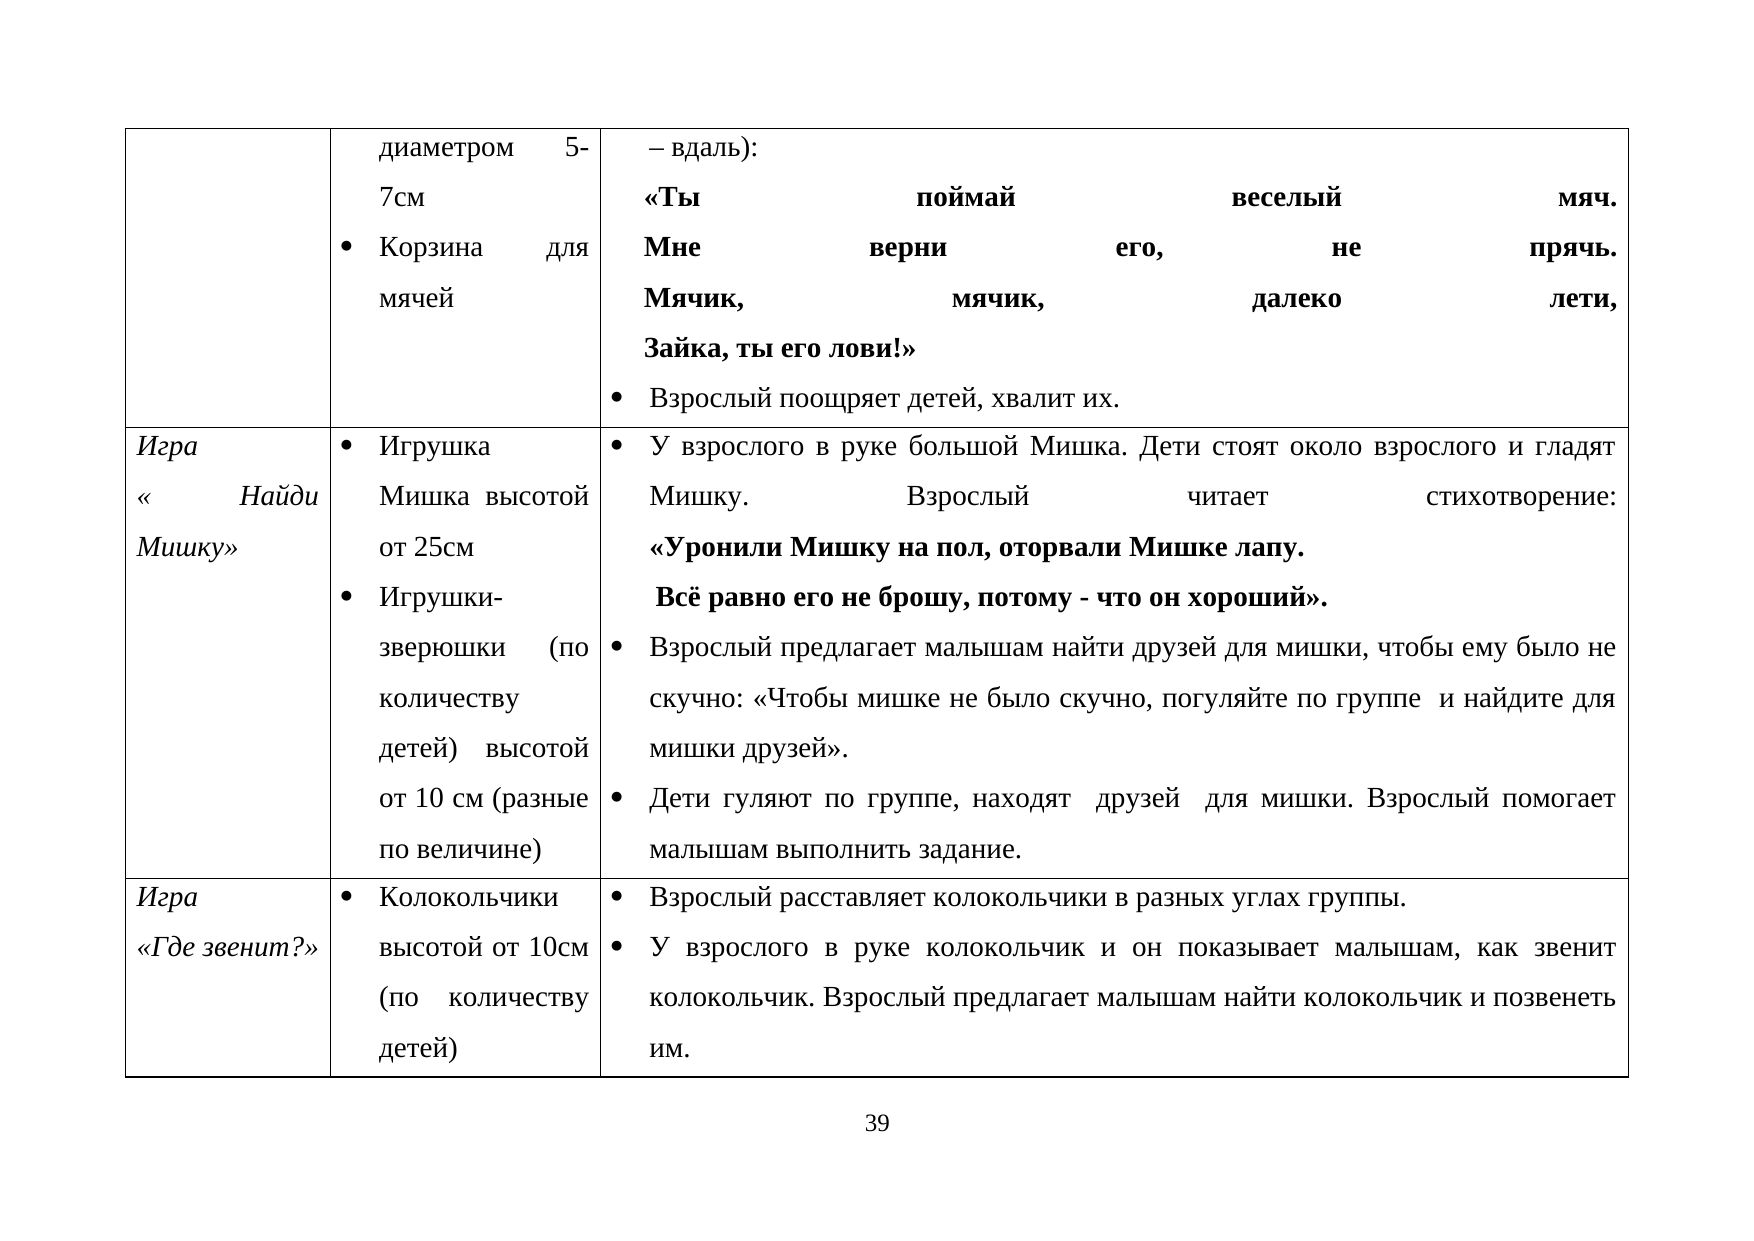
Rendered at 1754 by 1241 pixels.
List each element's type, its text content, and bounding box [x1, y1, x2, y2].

table_cell Игра «Где звенит?» [126, 879, 330, 1076]
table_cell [601, 129, 1628, 427]
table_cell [331, 879, 600, 1076]
table_cell Игра « Найди Мишку» [126, 428, 330, 878]
table_cell У взрослого в руке большой Мишка. Дети стоят около взрослого и гладят Мишку. Взрослый читает стихотворение: «Уронили Мишку на пол, оторвали Мишке лапу. Всё равно его не брошу, потому - что он хороший». Взрослый предлагает малышам найти друзей для мишки, чтобы ему было не скучно: «Чтобы мишке не было скучно, погуляйте по группе и найдите для мишки друзей». Дети гуляют по группе, находят друзей для мишки. Взрослый помогает малышам выполнить задание. [601, 428, 1628, 878]
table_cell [331, 129, 600, 427]
table_cell Игрушка Мишка высотой от 25см Игрушки- зверюшки (по количеству детей) высотой от (разные по величине) [331, 428, 600, 878]
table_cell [601, 879, 1628, 1076]
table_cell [126, 129, 330, 427]
